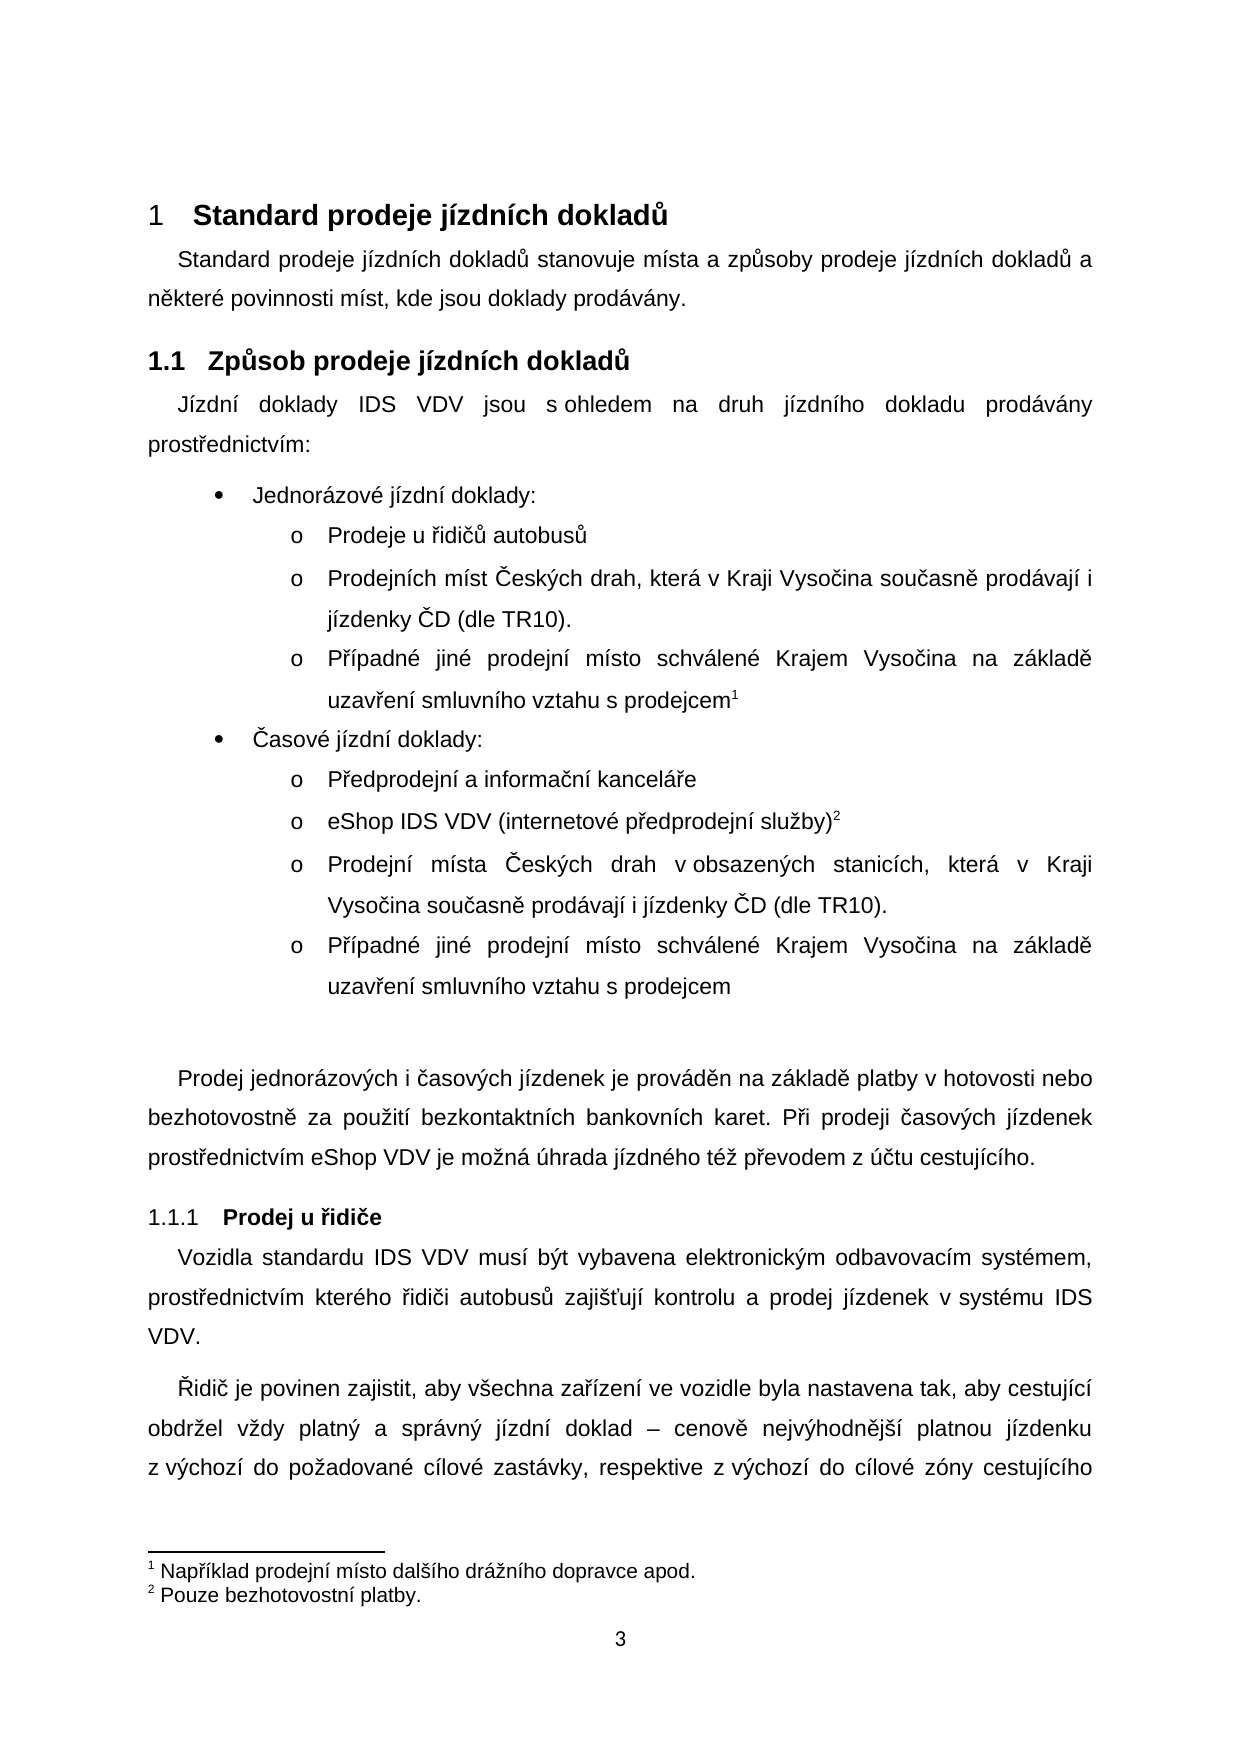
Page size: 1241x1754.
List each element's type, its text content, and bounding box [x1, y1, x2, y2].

subtitle Standard prodeje jízdních dokladů [148, 198, 1093, 231]
text Standard prodeje jízdních dokladů stanovuje místa a způsoby prodeje jízdních dokladů a některé povinnosti míst, kde jsou doklady prodávány. [148, 246, 1093, 311]
text Prodej jednorázových i časových jízdenek je prováděn na základě platby v hotovosti nebo bezhotovostně za použití bezkontaktních bankovních karet. Při prodeji časových jízdenek prostřednictvím eShop VDV je možná úhrada jízdného též převodem z účtu cestujícího. [148, 1065, 1093, 1170]
list Jednorázové jízdní doklady: [215, 482, 1093, 509]
list Prodeje u řidičů autobusů [290, 522, 1093, 550]
list eShop IDS VDV (internetové předprodejní služby) [290, 808, 1093, 837]
list Případné jiné prodejní místo schválené Krajem Vysočina na základě uzavření smluvního vztahu s prodejcem [290, 645, 1093, 713]
list Prodejní místa Českých drah v obsazených stanicích, která v Kraji Vysočina současně prodávají i jízdenky ČD (dle TR10). [290, 851, 1093, 919]
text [148, 1375, 1093, 1481]
text Jízdní doklady IDS VDV jsou s ohledem na druh jízdního dokladu prodávány prostřednictvím: [148, 391, 1093, 457]
list Prodejních míst Českých drah, která v Kraji Vysočina současně prodávají i jízdenky ČD (dle TR10). [290, 564, 1093, 632]
list Případné jiné prodejní místo schválené Krajem Vysočina na základě uzavření smluvního vztahu s prodejcem [290, 932, 1093, 999]
subtitle Způsob prodeje jízdních dokladů [148, 345, 1093, 377]
text Vozidla standardu IDS VDV musí být vybavena elektronickým odbavovacím systémem, prostřednictvím kterého řidiči autobusů zajišťují kontrolu a prodej jízdenek v systému IDS VDV. [148, 1244, 1093, 1350]
list Časové jízdní doklady: [215, 726, 1093, 753]
subtitle Prodej u řidiče [148, 1204, 1093, 1230]
list Předprodejní a informační kanceláře [290, 766, 1093, 794]
